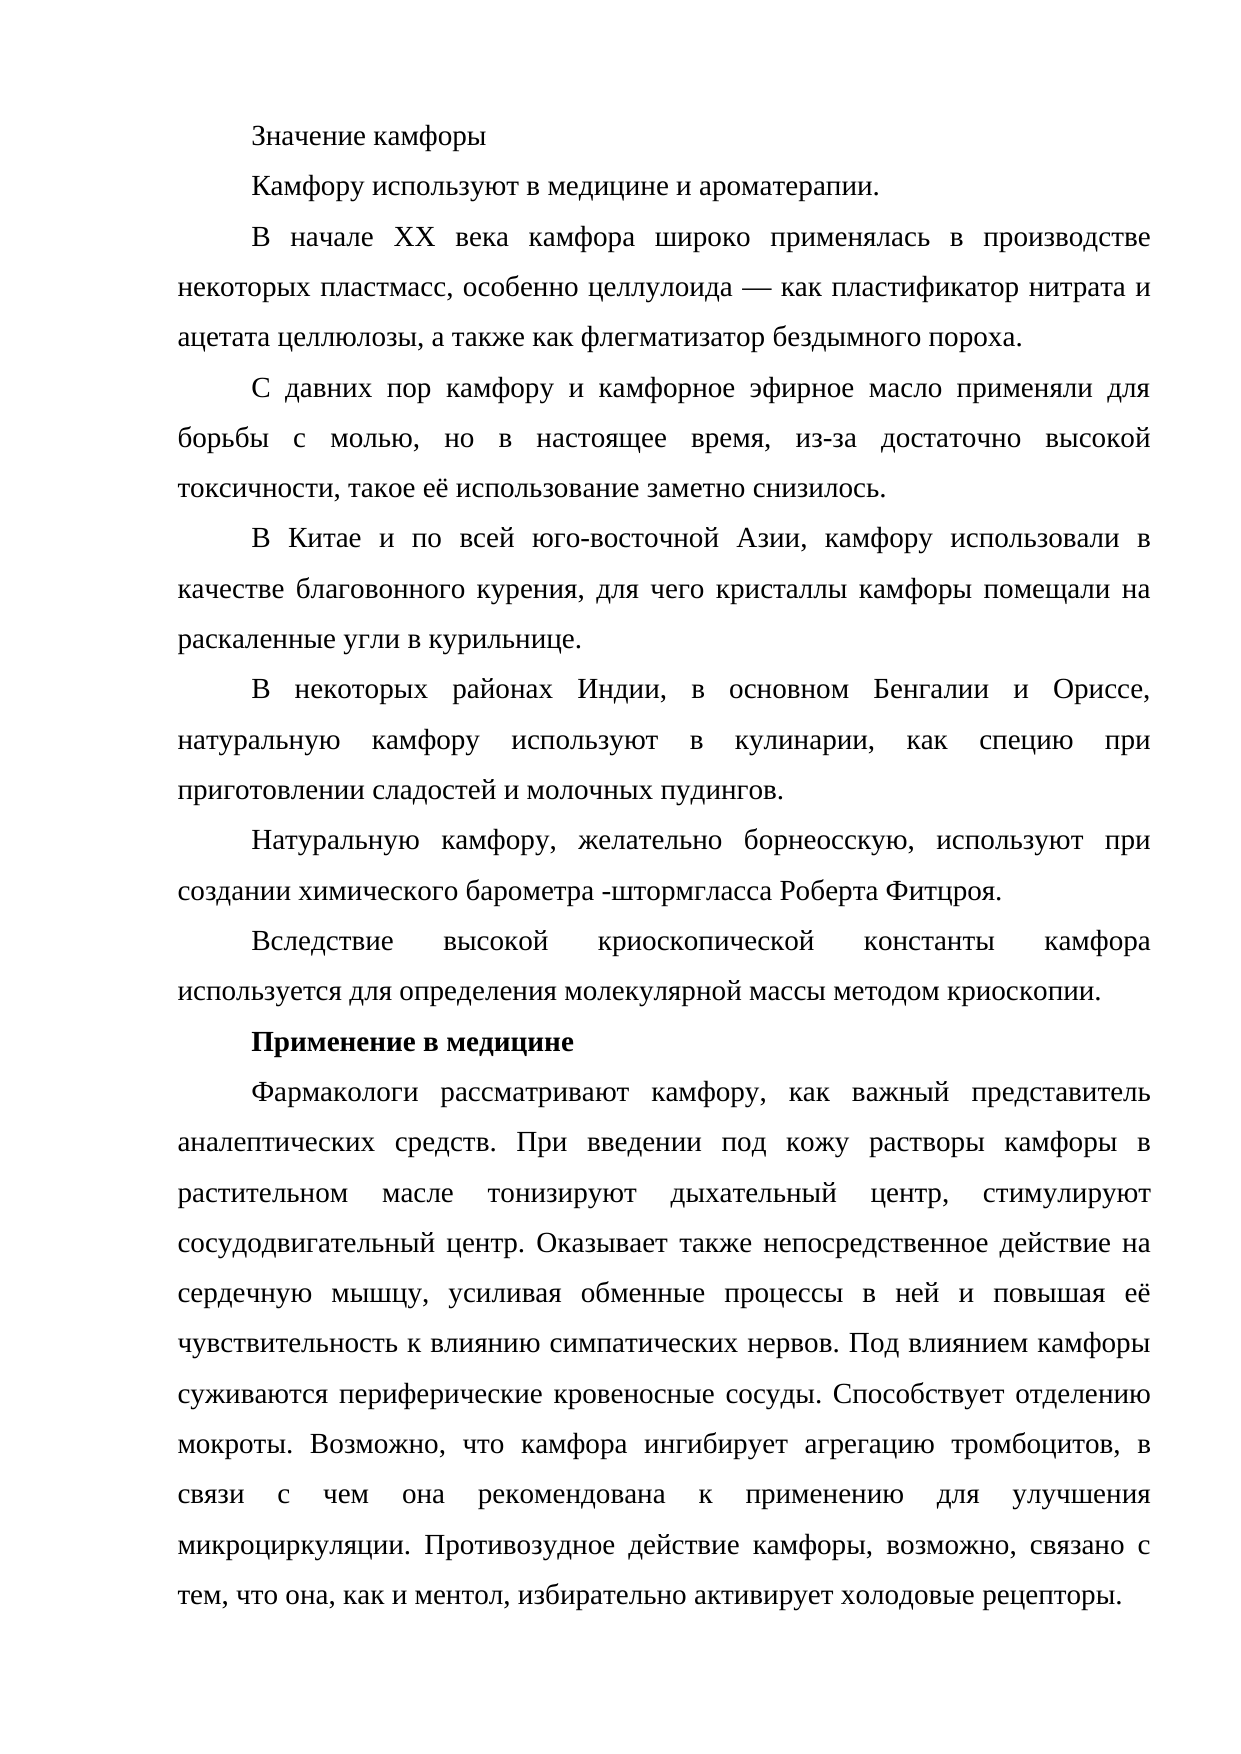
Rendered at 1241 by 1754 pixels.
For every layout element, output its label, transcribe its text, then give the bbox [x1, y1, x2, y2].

text Фармакологи рассматривают камфору, как важный представитель аналептических средств. При введении под кожу растворы камфоры в растительном масле тонизируют дыхательный центр, стимулируют сосудодвигательный центр. Оказывает также непосредственное действие на сердечную мышцу, усиливая обменные процессы в ней и повышая её чувствительность к влиянию симпатических нервов. Под влиянием камфоры суживаются периферические кровеносные сосуды. Способствует отделению мокроты. Возможно, что камфора ингибирует агрегацию тромбоцитов, в связи с чем она рекомендована к применению для улучшения микроциркуляции. Противозудное действие камфоры, возможно, связано с тем, что она, как и ментол, избирательно активирует холодовые рецепторы. [177, 1074, 1152, 1611]
text В некоторых районах Индии, в основном Бенгалии и Ориссе, натуральную камфору используют в кулинарии, как специю при приготовлении сладостей и молочных пудингов. [177, 672, 1152, 806]
text Применение в медицине [177, 1024, 1152, 1057]
text Натуральную камфору, желательно борнеосскую, используют при создании химического барометра -штормгласса Роберта Фитцроя. [177, 822, 1152, 906]
text Камфору используют в медицине и ароматерапии. [177, 168, 1152, 202]
text Значение камфоры [177, 118, 1152, 152]
text В начале XX века камфора широко применялась в производстве некоторых пластмасс, особенно целлулоида — как пластификатор нитрата и ацетата целлюлозы, а также как флегматизатор бездымного пороха. [177, 219, 1152, 353]
text В Китае и по всей юго-восточной Азии, камфору использовали в качестве благовонного курения, для чего кристаллы камфоры помещали на раскаленные угли в курильнице. [177, 521, 1152, 655]
text С давних пор камфору и камфорное эфирное масло применяли для борьбы с молью, но в настоящее время, из-за достаточно высокой токсичности, такое её использование заметно снизилось. [177, 370, 1152, 504]
text Вследствие высокой криоскопической константы камфора используется для определения молекулярной массы методом криоскопии. [177, 923, 1152, 1007]
